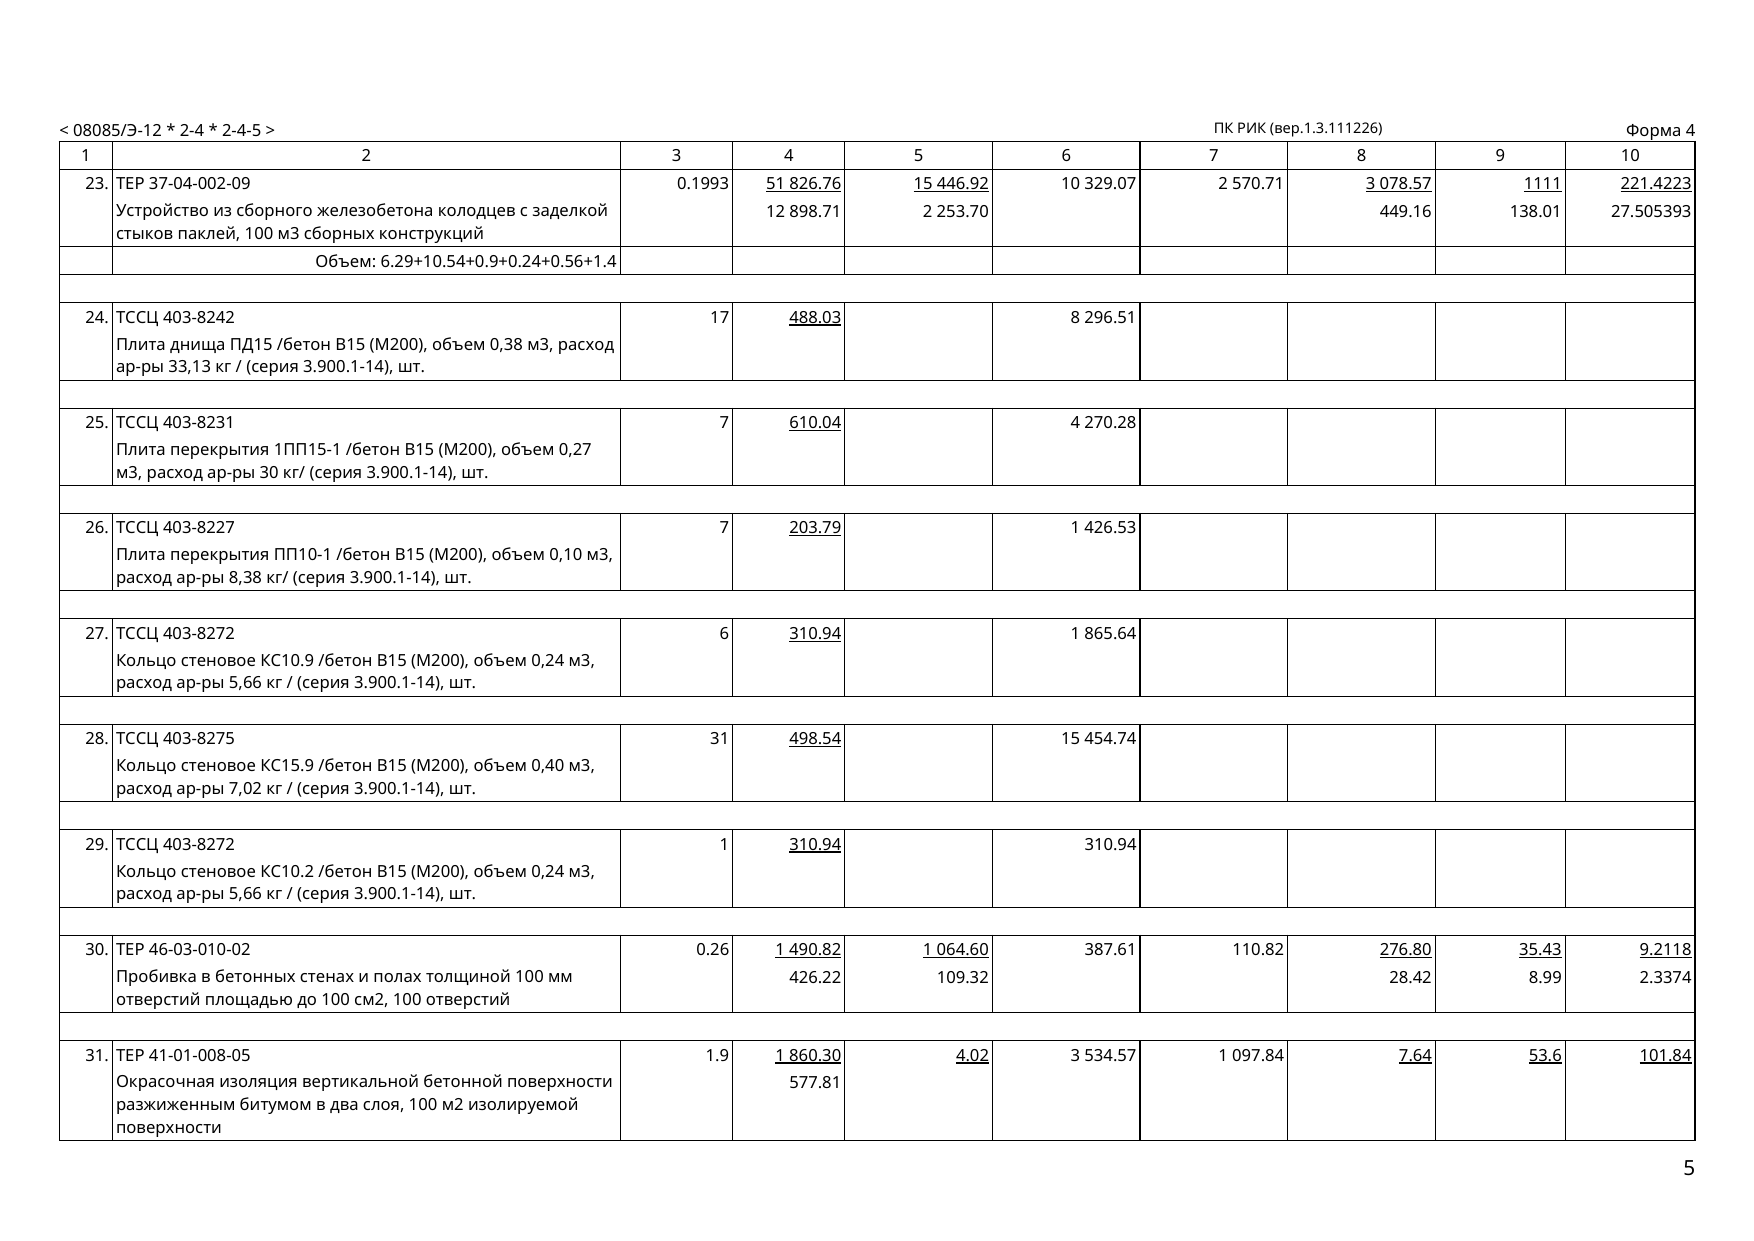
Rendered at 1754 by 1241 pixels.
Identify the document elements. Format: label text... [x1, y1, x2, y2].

table_cell [1288, 725, 1435, 752]
table_cell 6 [621, 619, 732, 696]
table_header 10 [1566, 142, 1694, 169]
table_cell 1 865.64 [993, 619, 1139, 696]
table_cell [1288, 830, 1435, 857]
table_cell [1436, 857, 1565, 907]
table_cell [845, 830, 992, 857]
table_cell [1288, 541, 1435, 590]
table_cell 25. [60, 409, 112, 485]
table_cell 28. [60, 725, 112, 801]
table_cell 426.22 [733, 963, 844, 1012]
table_cell [845, 247, 992, 274]
table_cell [1436, 409, 1565, 435]
table_cell [1566, 409, 1694, 435]
table_cell [1566, 303, 1694, 330]
table_cell 203.79 [733, 514, 844, 541]
table_cell [1566, 857, 1694, 907]
table_cell [845, 725, 992, 752]
table_cell 12 898.71 [733, 197, 844, 246]
table_cell [60, 381, 1694, 407]
table_header 4 [733, 142, 844, 169]
table_cell 35.43 [1436, 936, 1565, 962]
table_cell [1288, 646, 1435, 696]
table_cell 31 [621, 725, 732, 801]
table_cell [1141, 514, 1287, 590]
table_cell [845, 619, 992, 646]
table_cell [1566, 514, 1694, 541]
table_cell [1141, 830, 1287, 907]
table_cell [733, 435, 844, 485]
table_cell [1566, 330, 1694, 379]
table_cell [1288, 303, 1435, 330]
table_cell [1141, 409, 1287, 485]
table_header 2 [113, 142, 620, 169]
table_cell 488.03 [733, 303, 844, 330]
table_cell [1436, 646, 1565, 696]
table_cell Объем: 6.29+10.54+0.9+0.24+0.56+1.4 [113, 247, 620, 274]
table_cell 27. [60, 619, 112, 696]
table_cell [60, 275, 1694, 302]
table_cell [60, 486, 1694, 513]
table_cell [60, 802, 1694, 829]
table_cell ТССЦ 403-8231 Плита перекрытия 1ПП15-1 /бетон В15 (М200), объем 0,27 м3, расход ар-ры 30 кг/ (серия 3.900.1-14), шт. [113, 409, 620, 485]
table_cell [621, 247, 732, 274]
table_cell [60, 697, 1694, 724]
table_cell 310.94 [733, 830, 844, 857]
table_cell 31. [60, 1041, 112, 1140]
table_cell 24. [60, 303, 112, 379]
table_cell [1566, 1068, 1694, 1140]
table_cell [1288, 752, 1435, 801]
table_cell 3 534.57 [993, 1041, 1139, 1140]
table_cell 28.42 [1288, 963, 1435, 1012]
table_cell [1141, 303, 1287, 379]
table_cell [1566, 619, 1694, 646]
table_cell [1288, 1068, 1435, 1140]
table_cell 8 296.51 [993, 303, 1139, 379]
table_cell [1566, 247, 1694, 274]
table_cell [845, 303, 992, 330]
table_cell ТССЦ 403-8227 Плита перекрытия ПП10-1 /бетон В15 (М200), объем 0,10 м3, расход ар-ры 8,38 кг/ (серия 3.900.1-14), шт. [113, 514, 620, 590]
table_cell 1 [621, 830, 732, 907]
table_cell [1436, 619, 1565, 646]
table_cell 27.505393 [1566, 197, 1694, 246]
table_cell [845, 330, 992, 379]
table_header 6 [993, 142, 1139, 169]
table_cell 387.61 [993, 936, 1139, 1012]
table_cell [993, 247, 1139, 274]
table_cell 101.84 [1566, 1041, 1694, 1068]
table_cell 1 064.60 [845, 936, 992, 962]
table_cell 2 570.71 [1141, 170, 1287, 246]
table_cell 4 270.28 [993, 409, 1139, 485]
table_cell 17 [621, 303, 732, 379]
table_cell ТЕР 46-03-010-02 Пробивка в бетонных стенах и полах толщиной 100 мм отверстий площадью до 100 см2, 100 отверстий [113, 936, 620, 1012]
table_cell [1436, 435, 1565, 485]
table_cell ТССЦ 403-8272 Кольцо стеновое КС10.9 /бетон В15 (М200), объем 0,24 м3, расход ар-ры 5,66 кг / (серия 3.900.1-14), шт. [113, 619, 620, 696]
table_cell [60, 1013, 1694, 1040]
table_cell 221.4223 [1566, 170, 1694, 197]
table_cell [1141, 619, 1287, 696]
table_cell [733, 857, 844, 907]
table_cell 15 446.92 [845, 170, 992, 197]
table_cell [1436, 514, 1565, 541]
table_cell [1436, 247, 1565, 274]
table_cell 1.9 [621, 1041, 732, 1140]
table_cell 1 490.82 [733, 936, 844, 962]
table_header 5 [845, 142, 992, 169]
table_cell 610.04 [733, 409, 844, 435]
table_cell 8.99 [1436, 963, 1565, 1012]
table_cell [733, 247, 844, 274]
table_cell 1 426.53 [993, 514, 1139, 590]
table_cell [1436, 1068, 1565, 1140]
table_cell [1288, 435, 1435, 485]
table_cell 138.01 [1436, 197, 1565, 246]
table_cell [1566, 541, 1694, 590]
table_cell 15 454.74 [993, 725, 1139, 801]
table_cell 26. [60, 514, 112, 590]
table_cell [1141, 725, 1287, 801]
table_cell ТССЦ 403-8272 Кольцо стеновое КС10.2 /бетон В15 (М200), объем 0,24 м3, расход ар-ры 5,66 кг / (серия 3.900.1-14), шт. [113, 830, 620, 907]
table_cell [1288, 409, 1435, 435]
table_cell 498.54 [733, 725, 844, 752]
table_cell 1 860.30 [733, 1041, 844, 1068]
table_cell 109.32 [845, 963, 992, 1012]
table_cell [845, 1068, 992, 1140]
table_cell 51 826.76 [733, 170, 844, 197]
table_cell [733, 752, 844, 801]
table_cell [1566, 752, 1694, 801]
table_cell [845, 541, 992, 590]
table_cell [1436, 752, 1565, 801]
table_cell ТССЦ 403-8242 Плита днища ПД15 /бетон В15 (М200), объем 0,38 м3, расход ар-ры 33,13 кг / (серия 3.900.1-14), шт. [113, 303, 620, 379]
table_cell [845, 752, 992, 801]
table_cell 4.02 [845, 1041, 992, 1068]
table_cell 7 [621, 409, 732, 485]
table_cell [60, 247, 112, 274]
table_cell [845, 409, 992, 435]
table_cell [1288, 514, 1435, 541]
table_cell 449.16 [1288, 197, 1435, 246]
table_cell [733, 541, 844, 590]
table_cell 7.64 [1288, 1041, 1435, 1068]
table_header 1 [60, 142, 112, 169]
table_cell [1436, 541, 1565, 590]
table_cell 1111 [1436, 170, 1565, 197]
table_cell 7 [621, 514, 732, 590]
table_header 9 [1436, 142, 1565, 169]
table_cell [1436, 830, 1565, 857]
table_cell [1436, 330, 1565, 379]
table_cell ТЕР 37-04-002-09 Устройство из сборного железобетона колодцев с заделкой стыков паклей, 100 м3 сборных конструкций [113, 170, 620, 246]
table_cell [1436, 303, 1565, 330]
table_cell [1288, 857, 1435, 907]
table_cell 23. [60, 170, 112, 246]
table_cell [845, 514, 992, 541]
table_cell [1141, 247, 1287, 274]
table_cell [60, 591, 1694, 618]
table_header 8 [1288, 142, 1435, 169]
table_cell [1566, 725, 1694, 752]
table_cell 10 329.07 [993, 170, 1139, 246]
table_cell 9.2118 [1566, 936, 1694, 962]
table_cell [1566, 435, 1694, 485]
table_cell [1566, 830, 1694, 857]
table_cell [845, 435, 992, 485]
table_cell 276.80 [1288, 936, 1435, 962]
table_cell [1566, 646, 1694, 696]
table_header 7 [1141, 142, 1287, 169]
table_cell [733, 646, 844, 696]
table_cell ТЕР 41-01-008-05 Окрасочная изоляция вертикальной бетонной поверхности разжиженным битумом в два слоя, 100 м2 изолируемой поверхности [113, 1041, 620, 1140]
table_cell [733, 330, 844, 379]
table_cell 0.26 [621, 936, 732, 1012]
table_cell 53.6 [1436, 1041, 1565, 1068]
table_cell 29. [60, 830, 112, 907]
table_cell 110.82 [1141, 936, 1287, 1012]
table_header 3 [621, 142, 732, 169]
table_cell 2.3374 [1566, 963, 1694, 1012]
table_cell [845, 646, 992, 696]
table_cell 310.94 [993, 830, 1139, 907]
table_cell [1436, 725, 1565, 752]
table_cell 310.94 [733, 619, 844, 646]
table_cell 3 078.57 [1288, 170, 1435, 197]
table_cell [60, 908, 1694, 934]
table_cell [1288, 619, 1435, 646]
table_cell [1288, 247, 1435, 274]
table_cell [845, 857, 992, 907]
table_cell ТССЦ 403-8275 Кольцо стеновое КС15.9 /бетон В15 (М200), объем 0,40 м3, расход ар-ры 7,02 кг / (серия 3.900.1-14), шт. [113, 725, 620, 801]
table_cell 0.1993 [621, 170, 732, 246]
table_cell 2 253.70 [845, 197, 992, 246]
table_cell 577.81 [733, 1068, 844, 1140]
table_cell 30. [60, 936, 112, 1012]
table_cell [1288, 330, 1435, 379]
table_cell 1 097.84 [1141, 1041, 1287, 1140]
